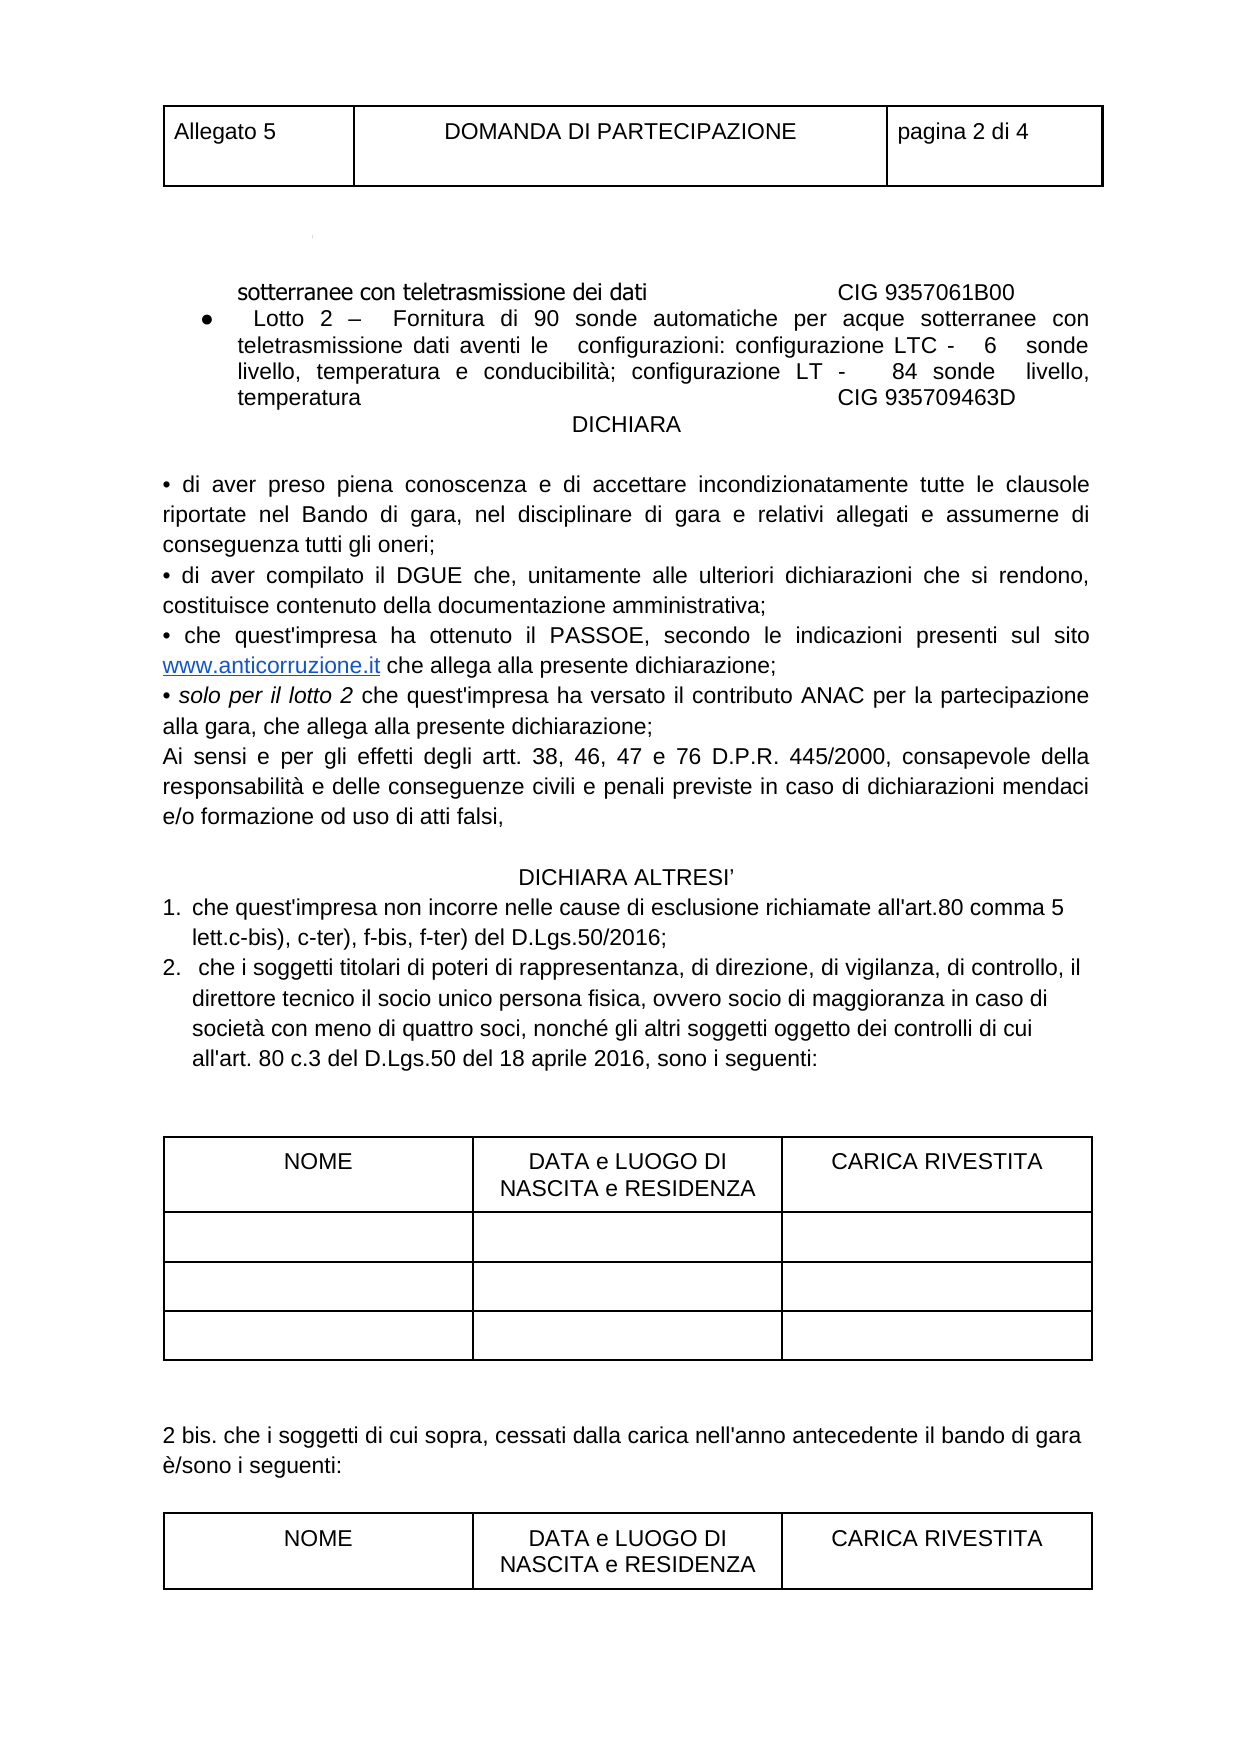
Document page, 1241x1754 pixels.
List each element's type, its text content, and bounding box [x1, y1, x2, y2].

table_cell [165, 1312, 472, 1359]
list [200, 277, 1090, 305]
table_header CARICA RIVESTITA [783, 1514, 1091, 1588]
text • di aver preso piena conoscenza e di accettare incondizionatamente tutte le clausole riportate nel Bando di gara, nel disciplinare di gara e relativi allegati e assumerne di conseguenza tutti gli oneri; [162, 471, 1090, 558]
text • che quest'impresa ha ottenuto il PASSOE, secondo le indicazioni presenti sul sito www.anticorruzione.it che allega alla presente dichiarazione; [162, 622, 1090, 679]
table_cell [474, 1312, 781, 1359]
table_cell [783, 1312, 1091, 1359]
list che i soggetti titolari di poteri di rappresentanza, di direzione, di vigilanza, di controllo, il direttore tecnico il socio unico persona fisica, ovvero socio di maggioranza in caso di società con meno di quattro soci, nonché gli altri soggetti oggetto dei controlli di cui all'art. 80 c.3 del D.Lgs.50 del 18 aprile 2016, sono i seguenti: [162, 954, 1090, 1071]
list Lotto 2 – Fornitura di 90 sonde automatiche per acque sotterranee con teletrasmissione dati aventi le configurazioni: configurazione LTC - 6 sonde livello, temperatura e conducibilità; configurazione LT - 84 sonde livello, temperatura CIG 935709463D [200, 305, 1090, 411]
text • solo per il lotto 2 che quest'impresa ha versato il contributo ANAC per la partecipazione alla gara, che allega alla presente dichiarazione; [162, 682, 1090, 739]
text 2 bis. che i soggetti di cui sopra, cessati dalla carica nell'anno antecedente il bando di gara è/sono i seguenti: [162, 1422, 1090, 1478]
table_cell [474, 1213, 781, 1261]
table_header DATA e LUOGO DI NASCITA e RESIDENZA [474, 1138, 781, 1211]
table_cell [783, 1213, 1091, 1261]
table_header NOME [165, 1138, 472, 1211]
table_header CARICA RIVESTITA [783, 1138, 1091, 1211]
table_header NOME [165, 1514, 472, 1588]
table_cell [165, 1263, 472, 1310]
list che quest'impresa non incorre nelle cause di esclusione richiamate all'art.80 comma 5 lett.c-bis), c-ter), f-bis, f-ter) del D.Lgs.50/2016; [162, 894, 1090, 951]
text DICHIARA ALTRESI’ [162, 864, 1090, 890]
text • di aver compilato il DGUE che, unitamente alle ulteriori dichiarazioni che si rendono, costituisce contenuto della documentazione amministrativa; [162, 562, 1090, 618]
text Ai sensi e per gli effetti degli artt. 38, 46, 47 e 76 D.P.R. 445/2000, consapevole della responsabilità e delle conseguenze civili e penali previste in caso di dichiarazioni mendaci e/o formazione od uso di atti falsi, [162, 743, 1090, 830]
text DICHIARA [162, 411, 1090, 437]
table_cell [474, 1263, 781, 1310]
table_header DATA e LUOGO DI NASCITA e RESIDENZA [474, 1514, 781, 1588]
table_cell [783, 1263, 1091, 1310]
table_cell [165, 1213, 472, 1261]
